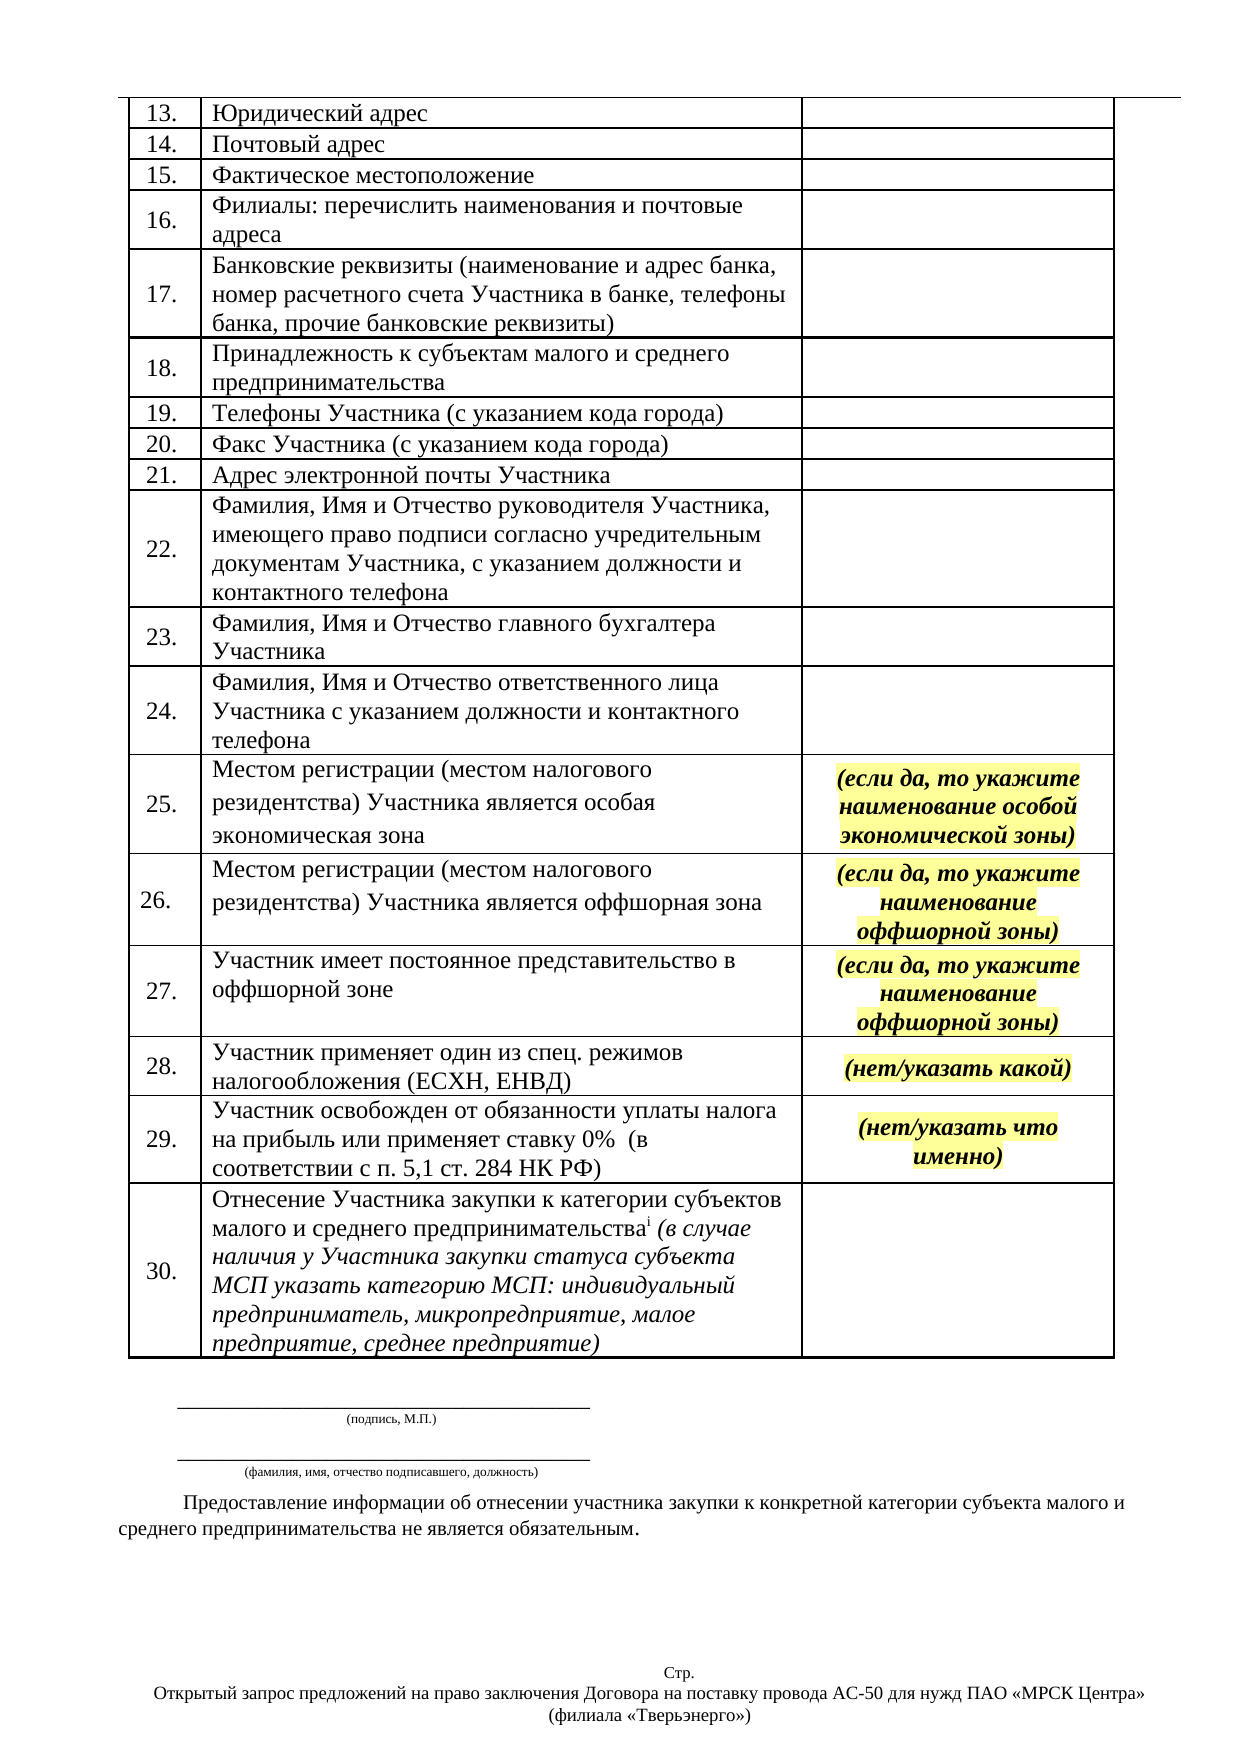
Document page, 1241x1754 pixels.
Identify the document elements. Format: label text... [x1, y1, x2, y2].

table_cell (нет/указать какой) [803, 1037, 1113, 1094]
table_cell Фамилия, Имя и Отчество ответственного лица Участника с указанием должности и контактного телефона [202, 667, 801, 753]
table_cell [803, 398, 1113, 427]
table_cell [130, 667, 200, 753]
table_cell [803, 608, 1113, 665]
table_cell [803, 250, 1113, 336]
table_cell [130, 191, 200, 248]
table_cell Отнесение Участника закупки к категории субъектов малого и среднего предпринимательства (в случае наличия у Участника закупки статуса субъекта МСП указать категорию МСП: индивидуальный предприниматель, микропредприятие, малое предприятие, среднее предприятие) [202, 1184, 801, 1356]
table_cell [803, 1184, 1113, 1356]
table_cell Адрес электронной почты Участника [202, 460, 801, 488]
table_cell [130, 460, 200, 488]
table_cell Местом регистрации (местом налогового резидентства) Участника является особая экономическая зона [202, 755, 801, 853]
table_cell [130, 1184, 200, 1356]
table_cell [803, 129, 1113, 158]
table_cell [803, 339, 1113, 396]
table_cell [130, 491, 200, 606]
text ____________________________________ [118, 1438, 605, 1464]
table_cell [130, 608, 200, 665]
table_cell Почтовый адрес [202, 129, 801, 158]
table_cell [803, 429, 1113, 458]
table_cell Фамилия, Имя и Отчество руководителя Участника, имеющего право подписи согласно учредительным документам Участника, с указанием должности и контактного телефона [202, 491, 801, 606]
table_cell [803, 460, 1113, 488]
table_cell [803, 491, 1113, 606]
table_cell Участник освобожден от обязанности уплаты налога на прибыль или применяет ставку 0% (в соответствии с п. 5,1 ст. 284 НК РФ) [202, 1096, 801, 1182]
table_header [130, 98, 200, 127]
table_cell [130, 854, 200, 944]
table_cell Участник имеет постоянное представительство в оффшорной зоне [202, 946, 801, 1036]
table_cell [130, 160, 200, 188]
table_cell [803, 160, 1113, 188]
table_cell [803, 667, 1113, 753]
table_cell Фамилия, Имя и Отчество главного бухгалтера Участника [202, 608, 801, 665]
table_cell Фактическое местоположение [202, 160, 801, 188]
table_cell [130, 250, 200, 336]
text (фамилия, имя, отчество подписавшего, должность) [118, 1464, 605, 1490]
table_cell [130, 1037, 200, 1094]
table_cell Банковские реквизиты (наименование и адрес банка, номер расчетного счета Участника в банке, телефоны банка, прочие банковские реквизиты) [202, 250, 801, 336]
table_cell Факс Участника (с указанием кода города) [202, 429, 801, 458]
table_cell Телефоны Участника (с указанием кода города) [202, 398, 801, 427]
table_cell Участник применяет один из спец. режимов налогообложения (ЕСХН, ЕНВД) [202, 1037, 801, 1094]
text (подпись, М.П.) [118, 1411, 605, 1438]
table_cell [130, 129, 200, 158]
text Предоставление информации об отнесении участника закупки к конкретной категории субъекта малого и среднего предпринимательства не является обязательным. [118, 1490, 1181, 1541]
table_cell Принадлежность к субъектам малого и среднего предпринимательства [202, 339, 801, 396]
table_cell [130, 755, 200, 853]
table_cell [803, 191, 1113, 248]
table_header Юридический адрес [202, 98, 801, 127]
text ____________________________________ [118, 1385, 605, 1411]
table_header [803, 98, 1113, 127]
table_cell [130, 946, 200, 1036]
table_cell (если да, то укажите наименование оффшорной зоны) [803, 854, 1113, 944]
table_cell Филиалы: перечислить наименования и почтовые адреса [202, 191, 801, 248]
table_cell (нет/указать что именно) [803, 1096, 1113, 1182]
table_cell [130, 339, 200, 396]
table_cell [130, 429, 200, 458]
table_cell (если да, то укажите наименование оффшорной зоны) [803, 946, 1113, 1036]
table_cell [130, 398, 200, 427]
table_cell Местом регистрации (местом налогового резидентства) Участника является оффшорная зона [202, 854, 801, 944]
table_cell [130, 1096, 200, 1182]
table_cell (если да, то укажите наименование особой экономической зоны) [803, 755, 1113, 853]
